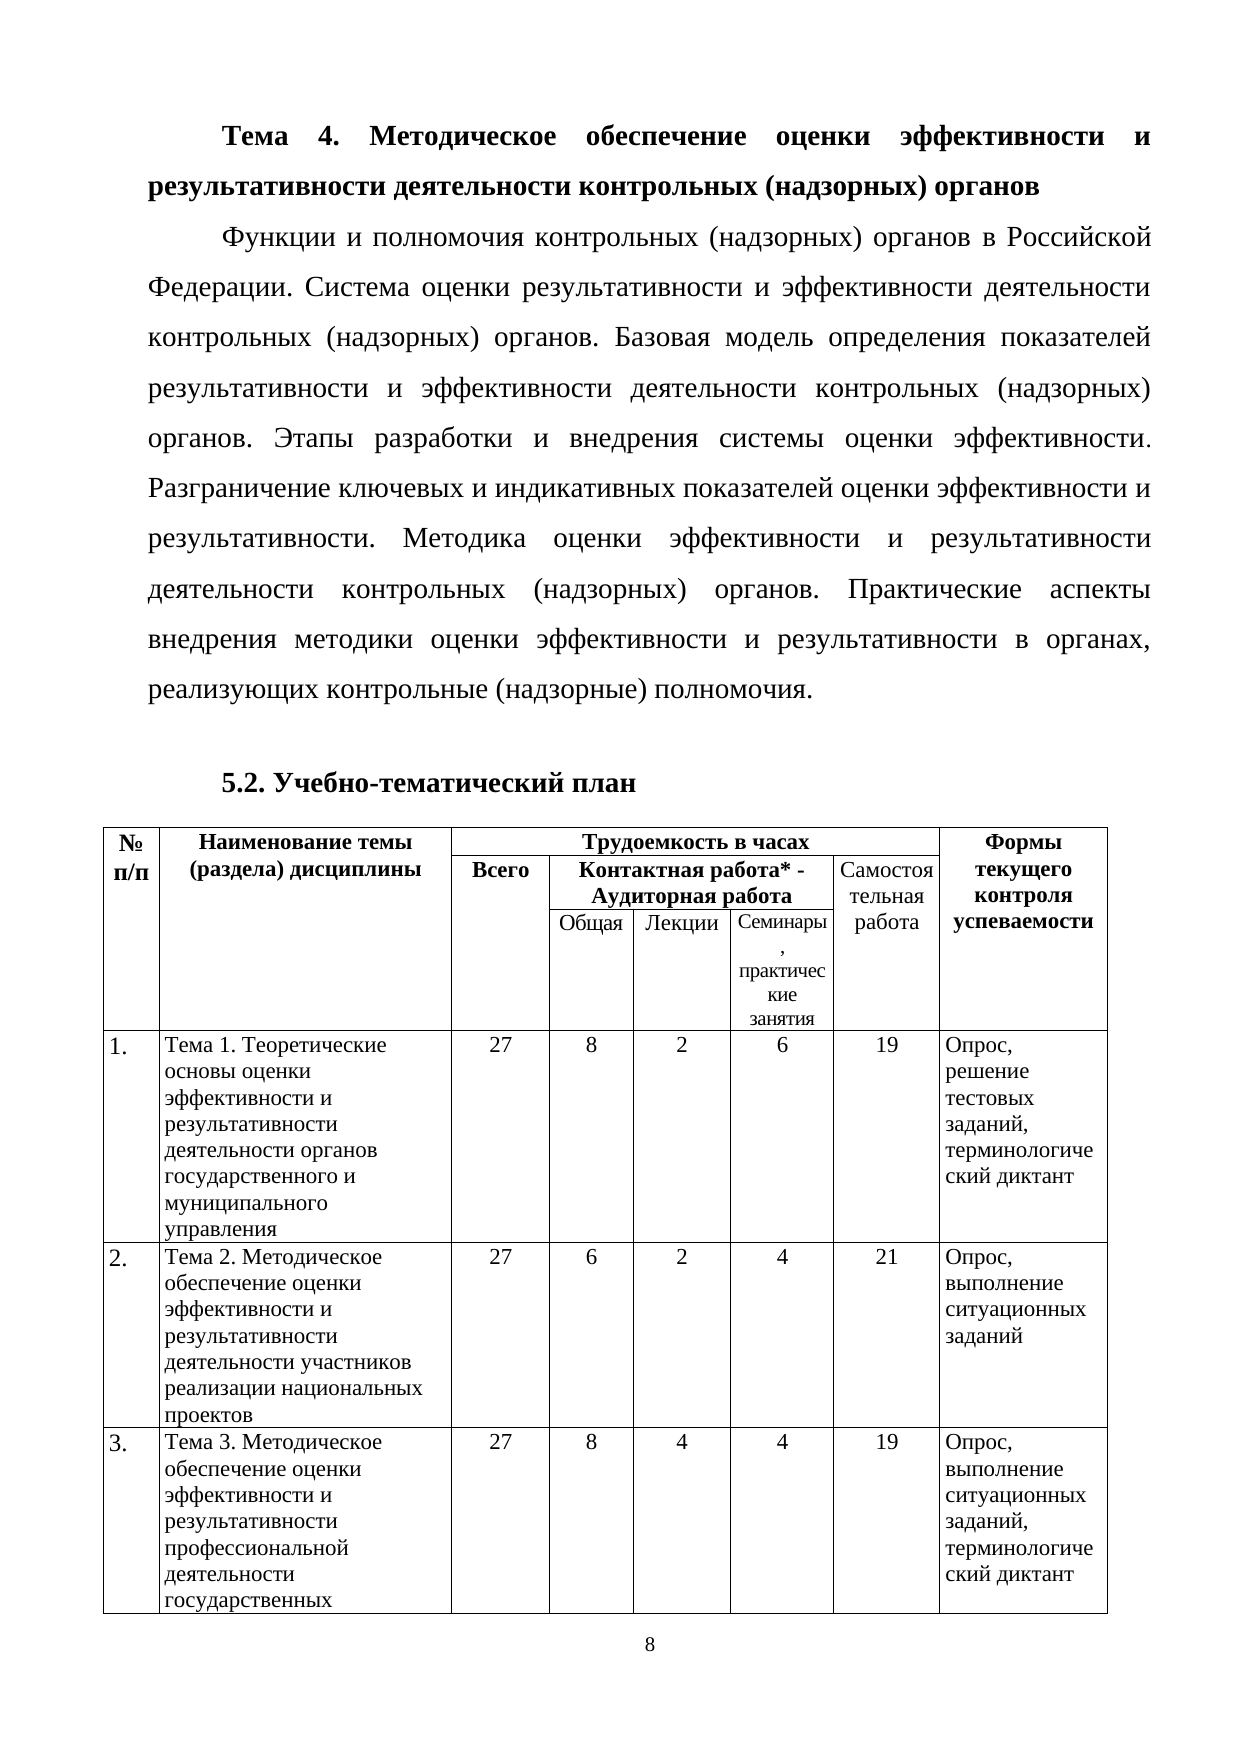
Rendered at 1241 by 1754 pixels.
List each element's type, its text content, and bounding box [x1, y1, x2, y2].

table_cell 6 [550, 1243, 633, 1427]
table_cell Опрос, решение тестовых заданий, терминологический диктант [940, 1031, 1107, 1242]
table_header Наименование темы (раздела) дисциплины [160, 828, 451, 1030]
table_cell Контактная работа* - Аудиторная работа [550, 856, 833, 908]
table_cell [940, 1428, 1107, 1613]
table_cell 8 [550, 1428, 633, 1613]
table_cell 2 [634, 1031, 730, 1242]
table_cell Тема 1. Теоретические основы оценки эффективности и результативности деятельности органов государственного и муниципального управления [160, 1031, 451, 1242]
table_cell 4 [634, 1428, 730, 1613]
subtitle 5.2. Учебно-тематический план [148, 765, 1152, 798]
table_cell Всего [452, 856, 549, 1030]
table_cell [160, 1428, 451, 1613]
table_cell 19 [834, 1031, 939, 1242]
text Тема 4. Методическое обеспечение оценки эффективности и результативности деятельности контрольных (надзорных) органов [148, 118, 1152, 202]
table_cell Самостоятельная работа [834, 856, 939, 1030]
table_cell 2. [104, 1243, 159, 1427]
table_cell 21 [834, 1243, 939, 1427]
table_cell 6 [731, 1031, 833, 1242]
table_cell 19 [834, 1428, 939, 1613]
table_cell 27 [452, 1031, 549, 1242]
table_header № п/п [104, 828, 159, 1030]
text Функции и полномочия контрольных (надзорных) органов в Российской Федерации. Система оценки результативности и эффективности деятельности контрольных (надзорных) органов. Базовая модель определения показателей результативности и эффективности деятельности контрольных (надзорных) органов. Этапы разработки и внедрения системы оценки эффективности. Разграничение ключевых и индикативных показателей оценки эффективности и результативности. Методика оценки эффективности и результативности деятельности контрольных (надзорных) органов. Практические аспекты внедрения методики оценки эффективности и результативности в органах, реализующих контрольные (надзорные) полномочия. [148, 403, 1152, 470]
table_cell 27 [452, 1243, 549, 1427]
text Функции и полномочия контрольных (надзорных) органов в Российской Федерации. Система оценки результативности и эффективности деятельности контрольных (надзорных) органов. Базовая модель определения показателей результативности и эффективности деятельности контрольных (надзорных) органов. Этапы разработки и внедрения системы оценки эффективности. Разграничение ключевых и индикативных показателей оценки эффективности и результативности. Методика оценки эффективности и результативности деятельности контрольных (надзорных) органов. Практические аспекты внедрения методики оценки эффективности и результативности в органах, реализующих контрольные (надзорные) полномочия. [148, 303, 1152, 370]
table_cell 3. [104, 1428, 159, 1613]
table_cell 4 [731, 1243, 833, 1427]
table_cell 1. [104, 1031, 159, 1242]
table_cell Тема 2. Методическое обеспечение оценки эффективности и результативности деятельности участников реализации национальных проектов [160, 1243, 451, 1427]
text Функции и полномочия контрольных (надзорных) органов в Российской Федерации. Система оценки результативности и эффективности деятельности контрольных (надзорных) органов. Базовая модель определения показателей результативности и эффективности деятельности контрольных (надзорных) органов. Этапы разработки и внедрения системы оценки эффективности. Разграничение ключевых и индикативных показателей оценки эффективности и результативности. Методика оценки эффективности и результативности деятельности контрольных (надзорных) органов. Практические аспекты внедрения методики оценки эффективности и результативности в органах, реализующих контрольные (надзорные) полномочия. [148, 504, 1152, 705]
table_cell 8 [550, 1031, 633, 1242]
table_cell Семинары, практические занятия [731, 910, 833, 1030]
table_header Трудоемкость в часах [452, 828, 939, 855]
table_cell 2 [634, 1243, 730, 1427]
table_cell Лекции [634, 910, 730, 1030]
table_cell Общая [550, 910, 633, 1030]
text Функции и полномочия контрольных (надзорных) органов в Российской Федерации. Система оценки результативности и эффективности деятельности контрольных (надзорных) органов. Базовая модель определения показателей результативности и эффективности деятельности контрольных (надзорных) органов. Этапы разработки и внедрения системы оценки эффективности. Разграничение ключевых и индикативных показателей оценки эффективности и результативности. Методика оценки эффективности и результативности деятельности контрольных (надзорных) органов. Практические аспекты внедрения методики оценки эффективности и результативности в органах, реализующих контрольные (надзорные) полномочия. [148, 219, 1152, 269]
table_cell Опрос, выполнение ситуационных заданий [940, 1243, 1107, 1427]
table_cell 27 [452, 1428, 549, 1613]
table_header Формы текущего контроля успеваемости [940, 828, 1107, 1030]
table_cell 4 [731, 1428, 833, 1613]
